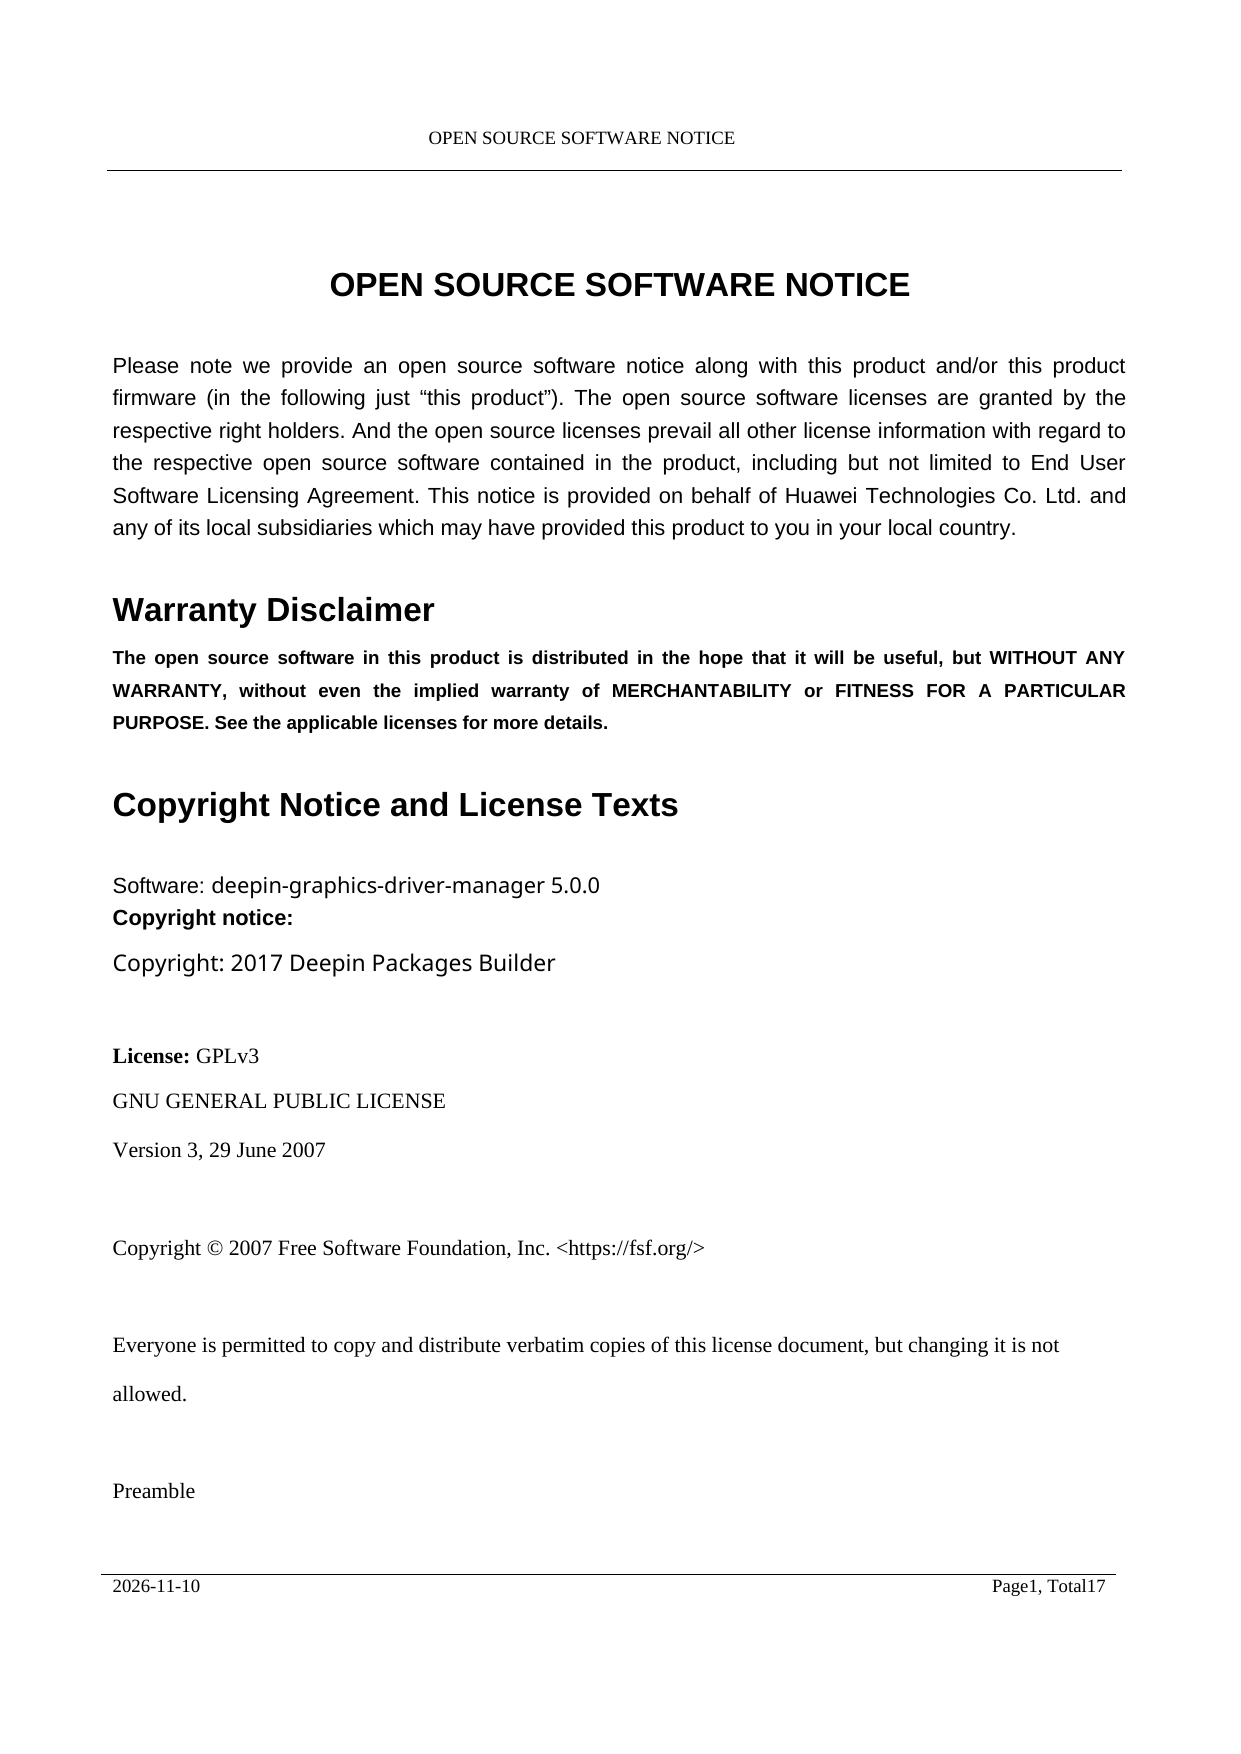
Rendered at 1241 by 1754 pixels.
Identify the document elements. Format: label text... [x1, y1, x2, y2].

text Copyright notice: [112, 901, 1128, 934]
text Software: deepin-graphics-driver-manager 5.0.0 [112, 869, 1128, 901]
text Copyright Notice and License Texts [112, 771, 1128, 836]
text Copyright: 2017 Deepin Packages Builder [112, 947, 1128, 979]
text The open source software in this product is distributed in the hope that it will be useful, but WITHOUT ANY WARRANTY, without even the implied warranty of MERCHANTABILITY or FITNESS FOR A PARTICULAR PURPOSE. See the applicable licenses for more details. [112, 641, 1128, 739]
text OPEN SOURCE SOFTWARE NOTICE [112, 251, 1128, 316]
text Warranty Disclaimer [112, 576, 1128, 641]
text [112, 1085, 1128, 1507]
text Please note we provide an open source software notice along with this product and/or this product firmware (in the following just “this product”). The open source software licenses are granted by the respective right holders. And the open source licenses prevail all other license information with regard to the respective open source software contained in the product, including but not limited to End User Software Licensing Agreement. This notice is provided on behalf of Huawei Technologies Co. Ltd. and any of its local subsidiaries which may have provided this product to you in your local country. [112, 349, 1128, 544]
text License: GPLv3 [112, 1040, 1128, 1072]
